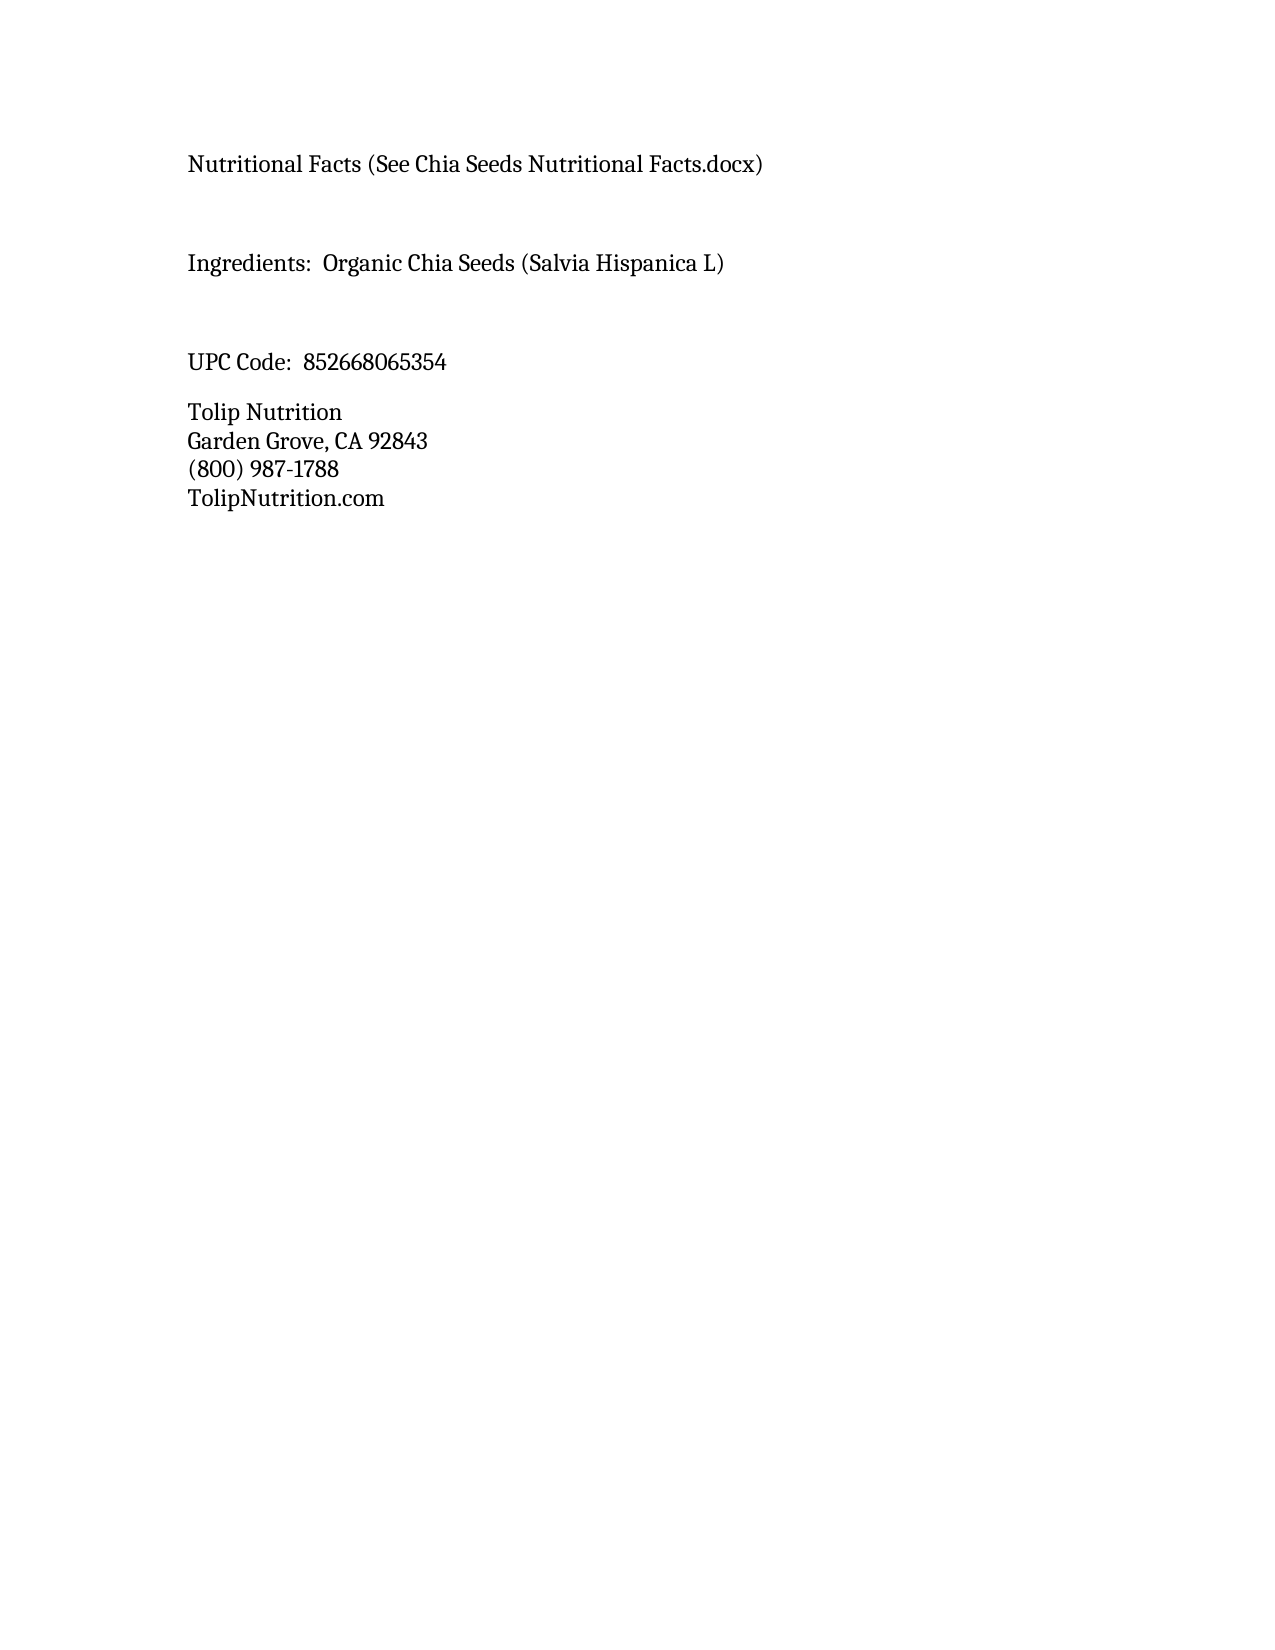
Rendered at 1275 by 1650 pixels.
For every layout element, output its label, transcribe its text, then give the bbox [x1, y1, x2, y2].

text TolipNutrition.com [187, 484, 1087, 513]
text (800) 987-1788 [187, 455, 1087, 484]
text Ingredients: Organic Chia Seeds (Salvia Hispanica L) [187, 249, 1087, 278]
text UPC Code: 852668065354 [187, 348, 1087, 377]
text Garden Grove, CA 92843 [187, 427, 1087, 455]
text Tolip Nutrition [187, 398, 1087, 427]
text Nutritional Facts (See Chia Seeds Nutritional Facts.docx) [187, 150, 1087, 179]
